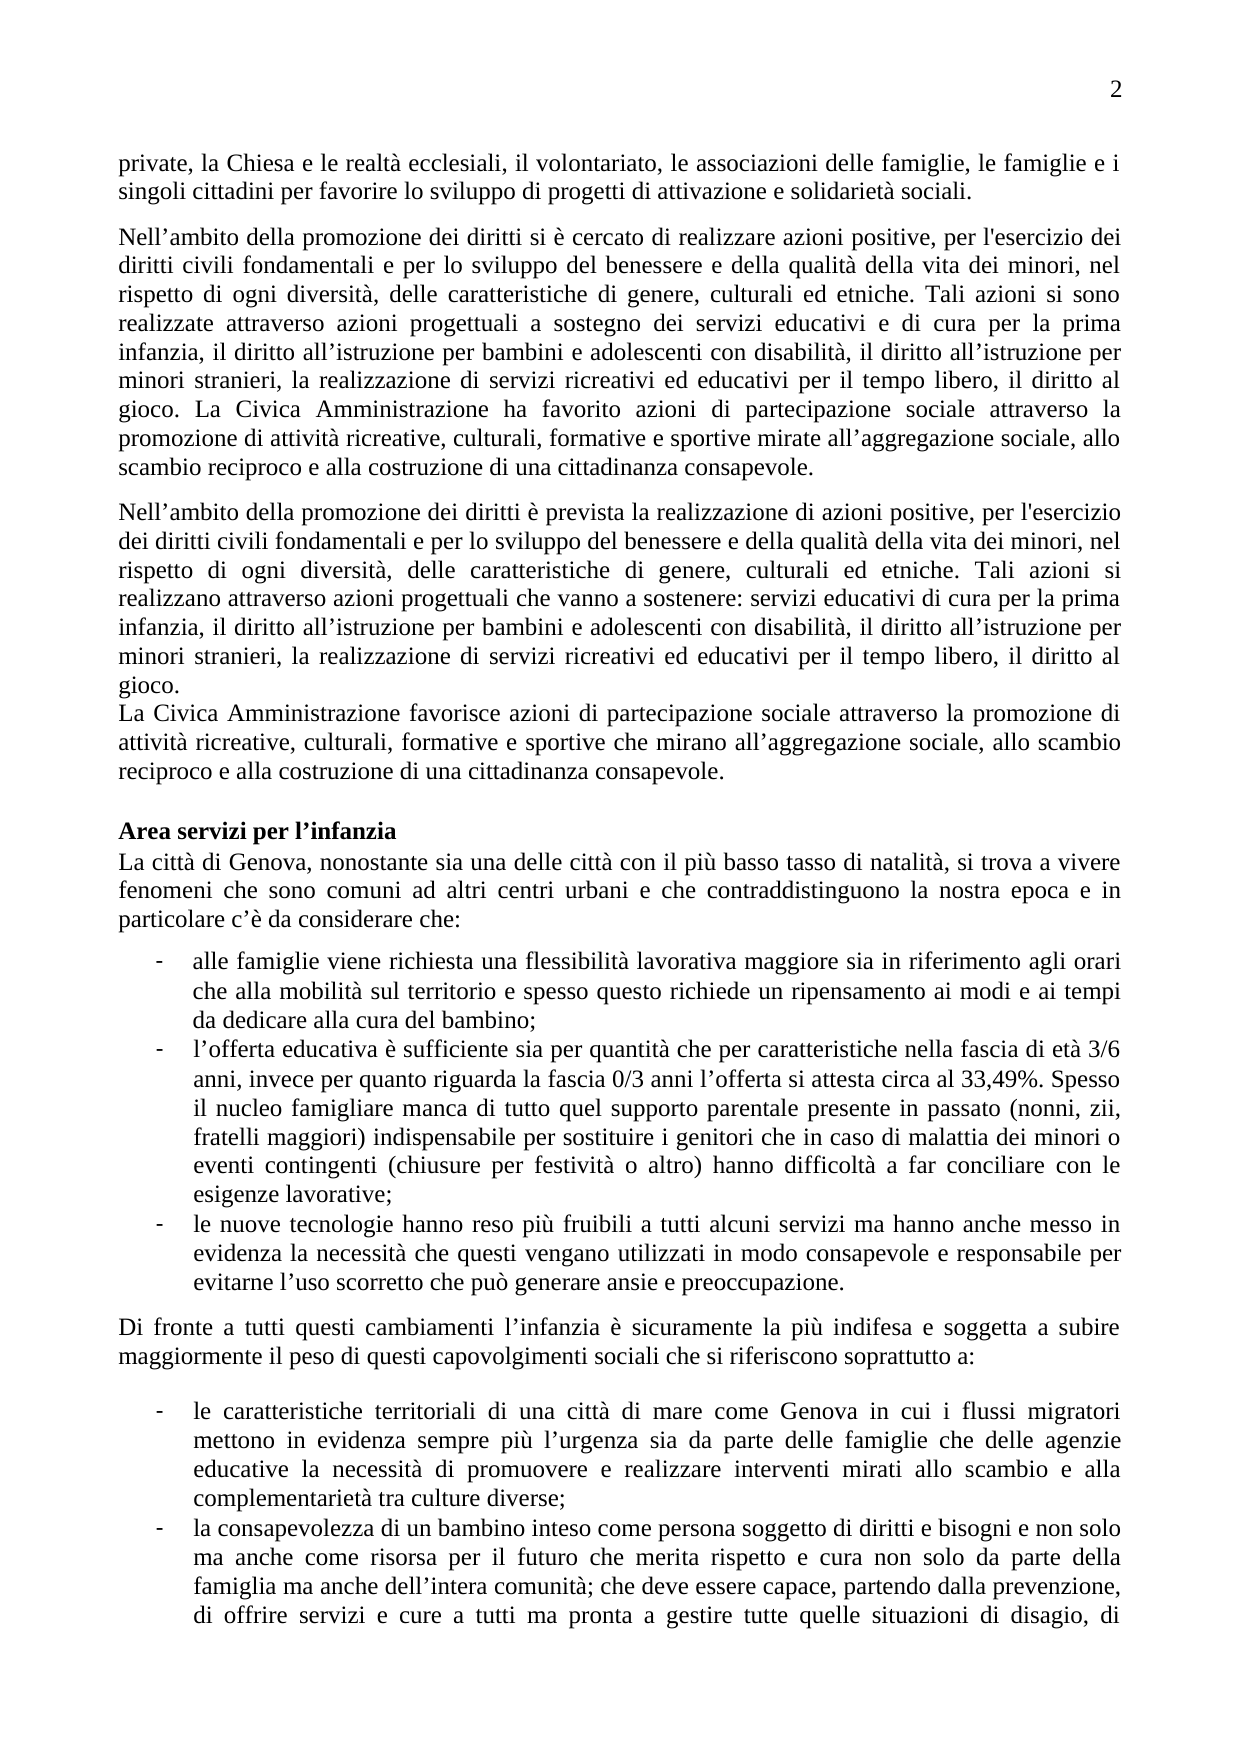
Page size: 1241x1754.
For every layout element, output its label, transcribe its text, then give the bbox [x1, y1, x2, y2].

text Di fronte a tutti questi cambiamenti l’infanzia è sicuramente la più indifesa e soggetta a subire maggiormente il peso di questi capovolgimenti sociali che si riferiscono soprattutto a: [118, 1312, 1122, 1370]
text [118, 148, 1122, 205]
text Nell’ambito della promozione dei diritti si è cercato di realizzare azioni positive, per l'esercizio dei diritti civili fondamentali e per lo sviluppo del benessere e della qualità della vita dei minori, nel rispetto di ogni diversità, delle caratteristiche di genere, culturali ed etniche. Tali azioni si sono realizzate attraverso azioni progettuali a sostegno dei servizi educativi e di cura per la prima infanzia, il diritto all’istruzione per bambini e adolescenti con disabilità, il diritto all’istruzione per minori stranieri, la realizzazione di servizi ricreativi ed educativi per il tempo libero, il diritto al gioco. La Civica Amministrazione ha favorito azioni di partecipazione sociale attraverso la promozione di attività ricreative, culturali, formative e sportive mirate all’aggregazione sociale, allo scambio reciproco e alla costruzione di una cittadinanza consapevole. [118, 222, 1122, 481]
list le nuove tecnologie hanno reso più fruibili a tutti alcuni servizi ma hanno anche messo in evidenza la necessità che questi vengano utilizzati in modo consapevole e responsabile per evitarne l’uso scorretto che può generare ansie e preoccupazione. [156, 1208, 1122, 1296]
text La Civica Amministrazione favorisce azioni di partecipazione sociale attraverso la promozione di attività ricreative, culturali, formative e sportive che mirano all’aggregazione sociale, allo scambio reciproco e alla costruzione di una cittadinanza consapevole. [118, 698, 1122, 785]
text La città di Genova, nonostante sia una delle città con il più basso tasso di natalità, si trova a vivere fenomeni che sono comuni ad altri centri urbani e che contraddistinguono la nostra epoca e in particolare c’è da considerare che: [118, 847, 1122, 933]
list le caratteristiche territoriali di una città di mare come Genova in cui i flussi migratori mettono in evidenza sempre più l’urgenza sia da parte delle famiglie che delle agenzie educative la necessità di promuovere e realizzare interventi mirati allo scambio e alla complementarietà tra culture diverse; [156, 1395, 1122, 1512]
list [156, 1512, 1122, 1628]
list l’offerta educativa è sufficiente sia per quantità che per caratteristiche nella fascia di età 3/6 anni, invece per quanto riguarda la fascia 0/3 anni l’offerta si attesta circa al 33,49%. Spesso il nucleo famigliare manca di tutto quel supporto parentale presente in passato (nonni, zii, fratelli maggiori) indispensabile per sostituire i genitori che in caso di malattia dei minori o eventi contingenti (chiusure per festività o altro) hanno difficoltà a far conciliare con le esigenze lavorative; [156, 1033, 1122, 1208]
list alle famiglie viene richiesta una flessibilità lavorativa maggiore sia in riferimento agli orari che alla mobilità sul territorio e spesso questo richiede un ripensamento ai modi e ai tempi da dedicare alla cura del bambino; [155, 946, 1122, 1033]
text Area servizi per l’infanzia [118, 816, 1122, 844]
text Nell’ambito della promozione dei diritti è prevista la realizzazione di azioni positive, per l'esercizio dei diritti civili fondamentali e per lo sviluppo del benessere e della qualità della vita dei minori, nel rispetto di ogni diversità, delle caratteristiche di genere, culturali ed etniche. Tali azioni si realizzano attraverso azioni progettuali che vanno a sostenere: servizi educativi di cura per la prima infanzia, il diritto all’istruzione per bambini e adolescenti con disabilità, il diritto all’istruzione per minori stranieri, la realizzazione di servizi ricreativi ed educativi per il tempo libero, il diritto al gioco. [118, 497, 1122, 698]
